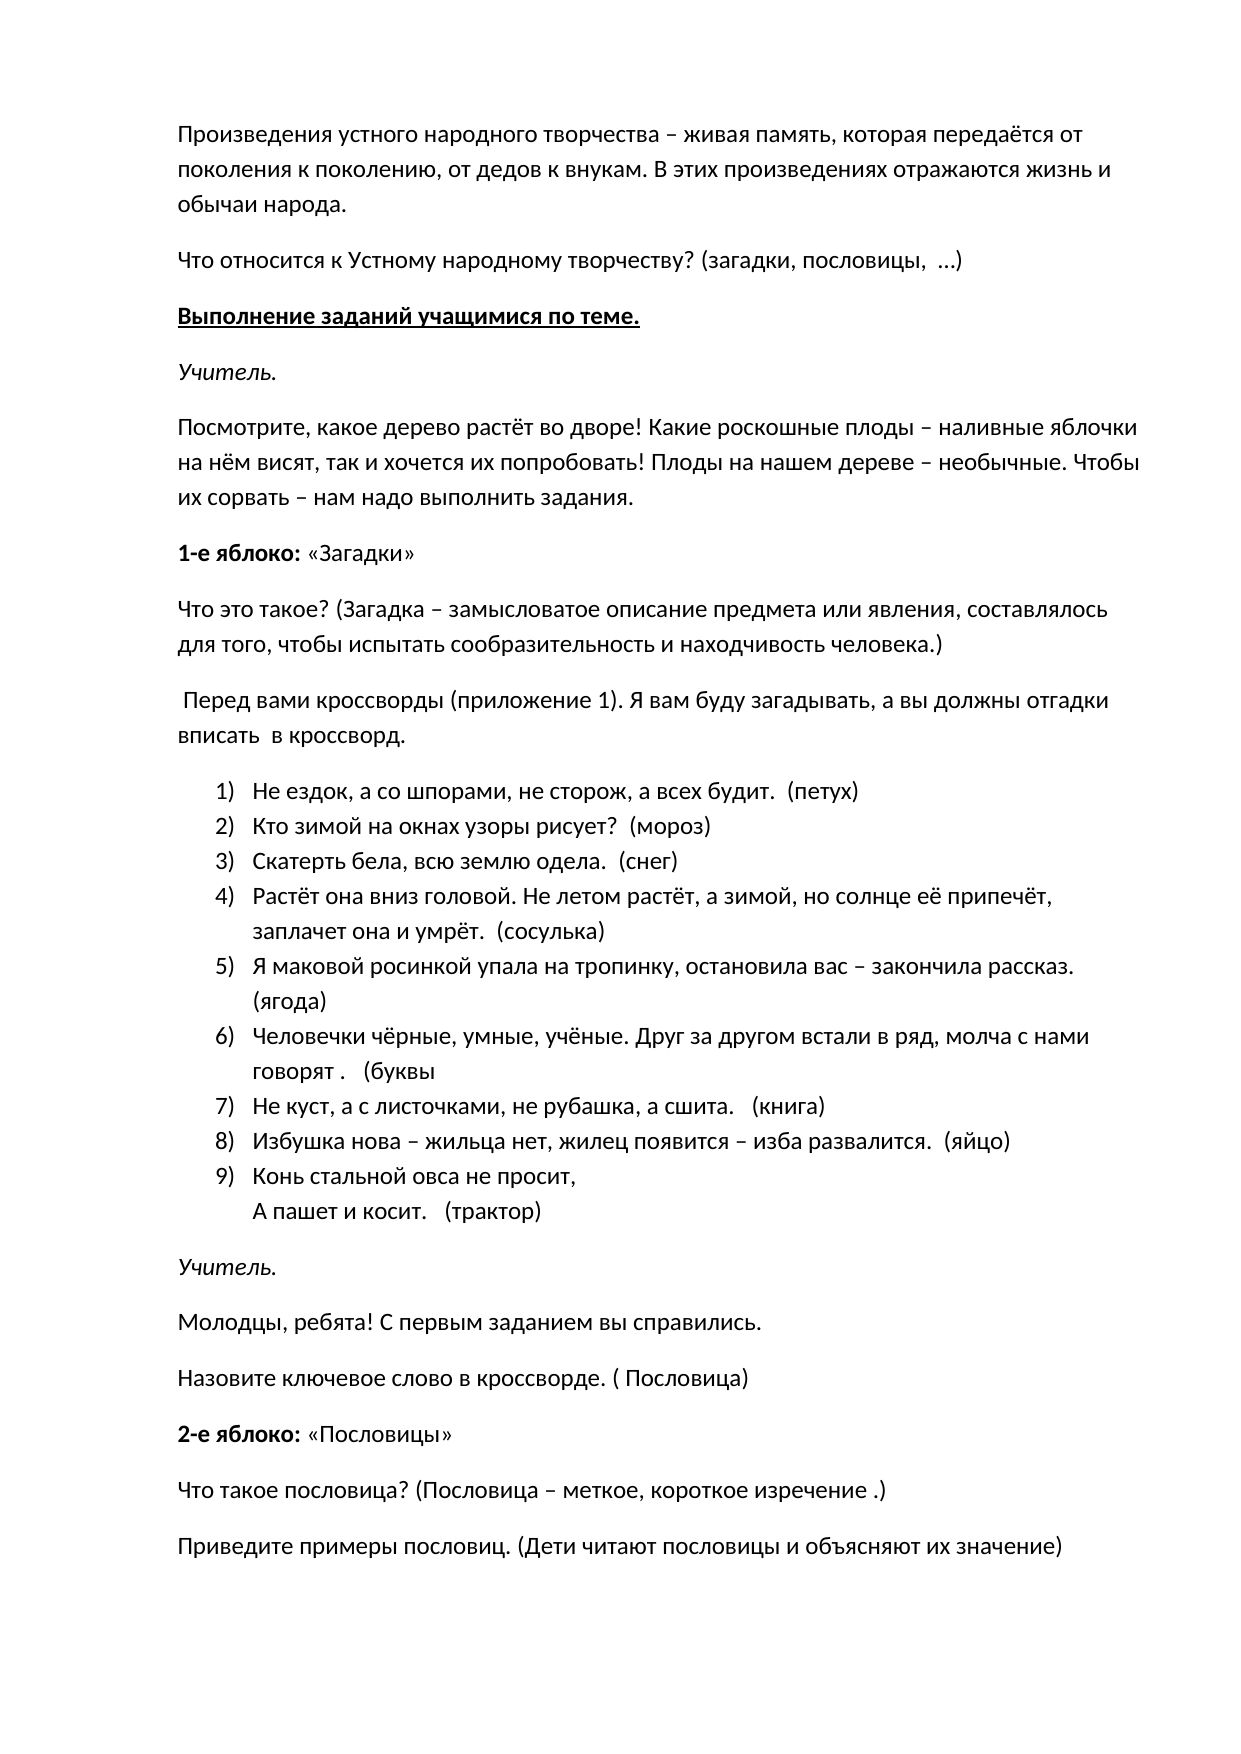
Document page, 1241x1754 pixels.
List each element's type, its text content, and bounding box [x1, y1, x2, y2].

list Не куст, а с листочками, не рубашка, а сшита. (книга) [215, 1090, 1152, 1120]
text Перед вами кроссворды (приложение 1). Я вам буду загадывать, а вы должны отгадки вписать в кроссворд. [177, 684, 1152, 749]
text Что относится к Устному народному творчеству? (загадки, пословицы, …) [177, 244, 1152, 274]
text Назовите ключевое слово в кроссворде. ( Пословица) [177, 1362, 1152, 1393]
list Я маковой росинкой упала на тропинку, остановила вас – закончила рассказ. (ягода) [215, 950, 1152, 1015]
text Учитель. [177, 1251, 1152, 1281]
text Посмотрите, какое дерево растёт во дворе! Какие роскошные плоды – наливные яблочки на нём висят, так и хочется их попробовать! Плоды на нашем дереве – необычные. Чтобы их сорвать – нам надо выполнить задания. [177, 411, 1152, 512]
list Не ездок, а со шпорами, не сторож, а всех будит. (петух) [215, 775, 1152, 805]
list Конь стальной овса не просит, [215, 1160, 1152, 1190]
text Приведите примеры пословиц. (Дети читают пословицы и объясняют их значение) [177, 1530, 1152, 1560]
text Произведения устного народного творчества – живая память, которая передаётся от поколения к поколению, от дедов к внукам. В этих произведениях отражаются жизнь и обычаи народа. [177, 118, 1152, 219]
text Выполнение заданий учащимися по теме. [177, 300, 1152, 330]
list Избушка нова – жильца нет, жилец появится – изба развалится. (яйцо) [215, 1125, 1152, 1155]
list Растёт она вниз головой. Не летом растёт, а зимой, но солнце её припечёт, заплачет она и умрёт. (сосулька) [215, 880, 1152, 945]
text 2-е яблоко: «Пословицы» [177, 1418, 1152, 1449]
text Что такое пословица? (Пословица – меткое, короткое изречение .) [177, 1474, 1152, 1504]
text Что это такое? (Загадка – замысловатое описание предмета или явления, составлялось для того, чтобы испытать сообразительность и находчивость человека.) [177, 593, 1152, 659]
list Скатерть бела, всю землю одела. (снег) [215, 845, 1152, 875]
list Кто зимой на окнах узоры рисует? (мороз) [215, 810, 1152, 840]
list А пашет и косит. (трактор) [252, 1195, 1152, 1225]
text Молодцы, ребята! С первым заданием вы справились. [177, 1306, 1152, 1337]
list Человечки чёрные, умные, учёные. Друг за другом встали в ряд, молча с нами говорят . (буквы [215, 1020, 1152, 1085]
text 1-е яблоко: «Загадки» [177, 537, 1152, 568]
text Учитель. [177, 356, 1152, 386]
